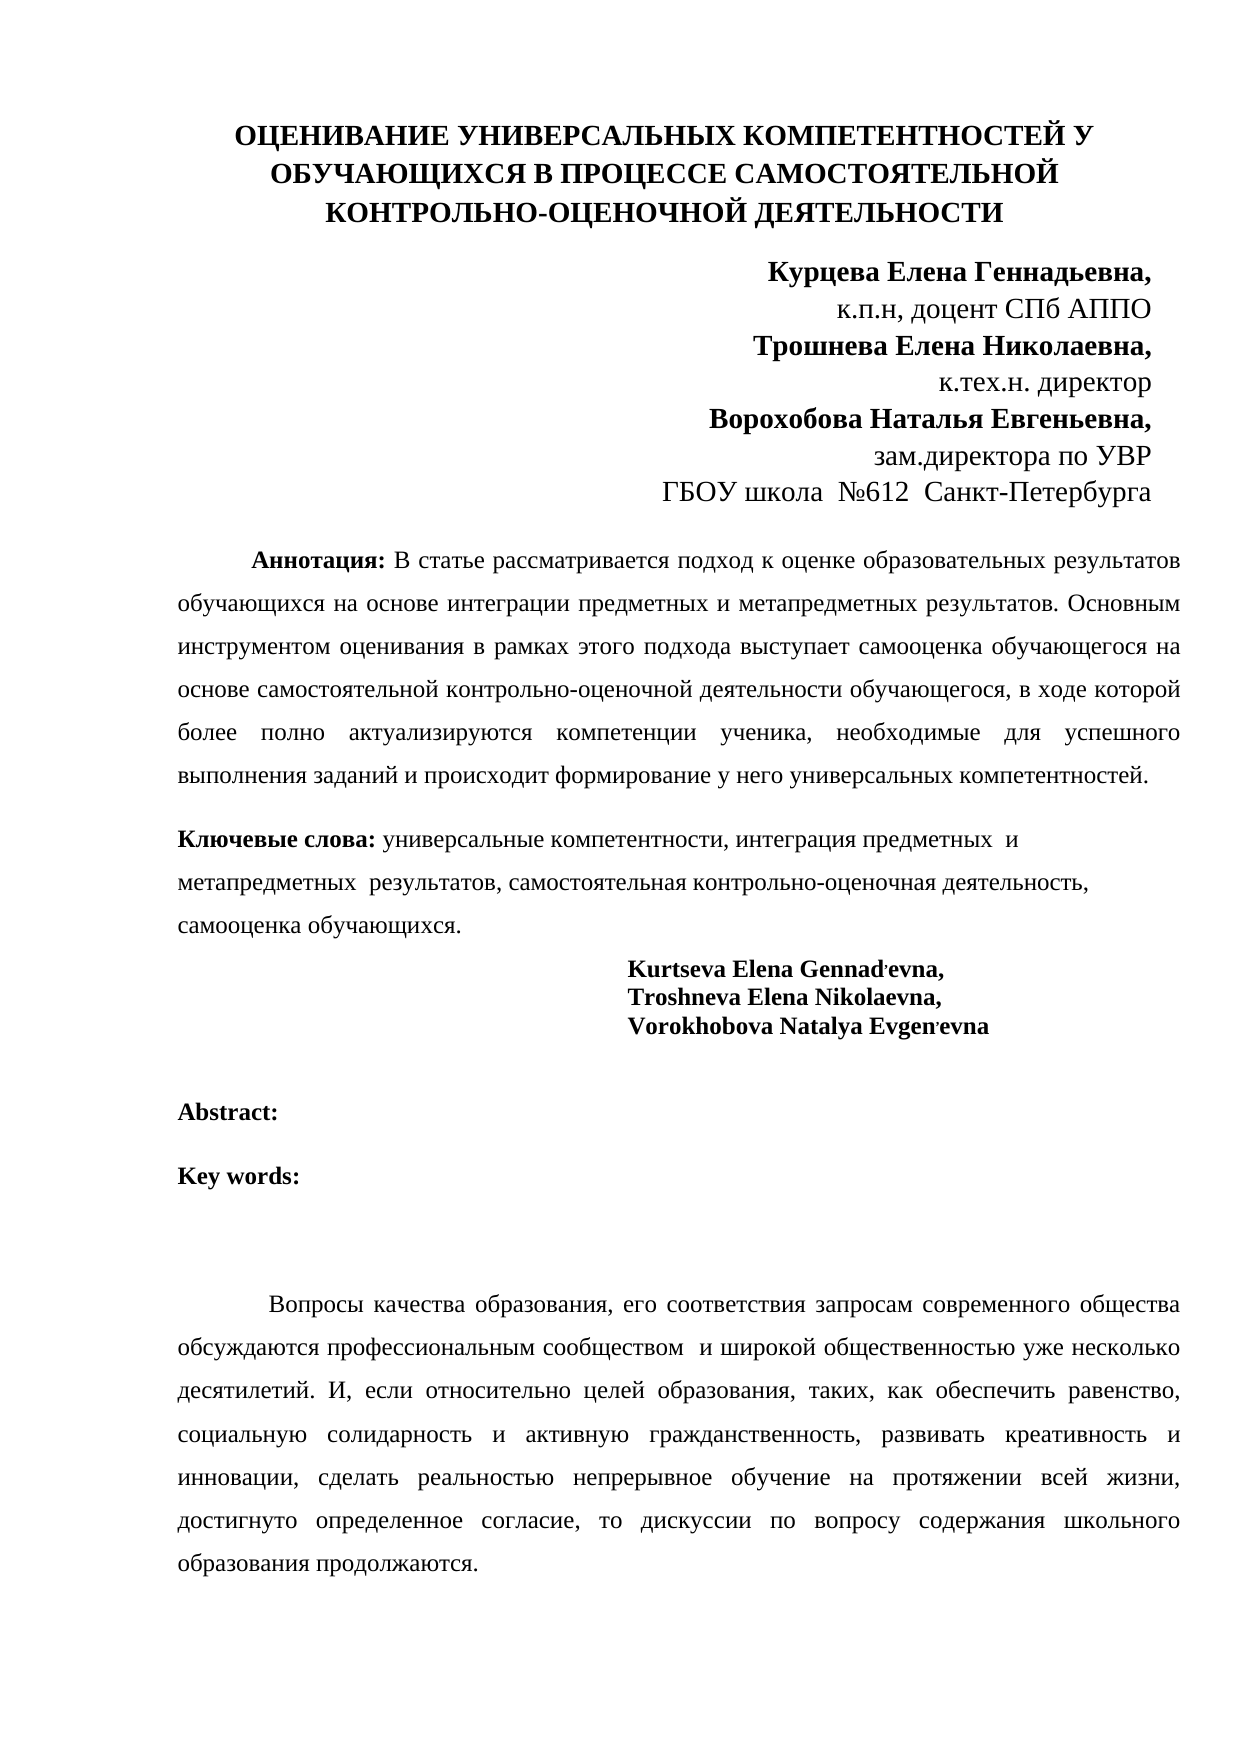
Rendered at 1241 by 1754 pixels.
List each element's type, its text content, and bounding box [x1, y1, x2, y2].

text Вопросы качества образования, его соответствия запросам современного общества обсуждаются профессиональным сообществом и широкой общественностью уже несколько десятилетий. И, если относительно целей образования, таких, как обеспечить равенство, социальную солидарность и активную гражданственность, развивать креативность и инновации, сделать реальностью непрерывное обучение на протяжении всей жизни, достигнуто определенное согласие, то дискуссии по вопросу содержания школьного образования продолжаются. [177, 1289, 1181, 1577]
text зам.директора по УВР [177, 438, 1152, 471]
text Abstract: [177, 1097, 1152, 1126]
text к.п.н, доцент СПб АППО [177, 291, 1152, 325]
text Ключевые слова: универсальные компетентности, интеграция предметных и метапредметных результатов, самостоятельная контрольно-оценочная деятельность, самооценка обучающихся. [177, 824, 1152, 939]
text к.тех.н. директор [177, 364, 1152, 398]
text Ворохобова Наталья Евгеньевна, [177, 401, 1152, 435]
text ГБОУ школа №612 Санкт-Петербурга [177, 474, 1152, 508]
text Vorokhobova Natalya Evgen,evna [177, 1011, 1152, 1040]
text Аннотация: В статье рассматривается подход к оценке образовательных результатов обучающихся на основе интеграции предметных и метапредметных результатов. Основным инструментом оценивания в рамках этого подхода выступает самооценка обучающегося на основе самостоятельной контрольно-оценочной деятельности обучающегося, в ходе которой более полно актуализируются компетенции ученика, необходимые для успешного выполнения заданий и происходит формирование у него универсальных компетентностей. [177, 545, 1181, 789]
text Kurtseva Elena Gennad,evna, [177, 954, 1152, 982]
text Key words: [177, 1161, 1152, 1190]
text Курцева Елена Геннадьевна, [177, 254, 1152, 288]
text ОЦЕНИВАНИЕ УНИВЕРСАЛЬНЫХ КОМПЕТЕНТНОСТЕЙ У ОБУЧАЮЩИХСЯ В ПРОЦЕССЕ САМОСТОЯТЕЛЬНОЙ КОНТРОЛЬНО-ОЦЕНОЧНОЙ ДЕЯТЕЛЬНОСТИ [177, 118, 1152, 229]
text Troshneva Elena Nikolaevna, [177, 982, 1152, 1011]
text Трошнева Елена Николаевна, [177, 328, 1152, 361]
